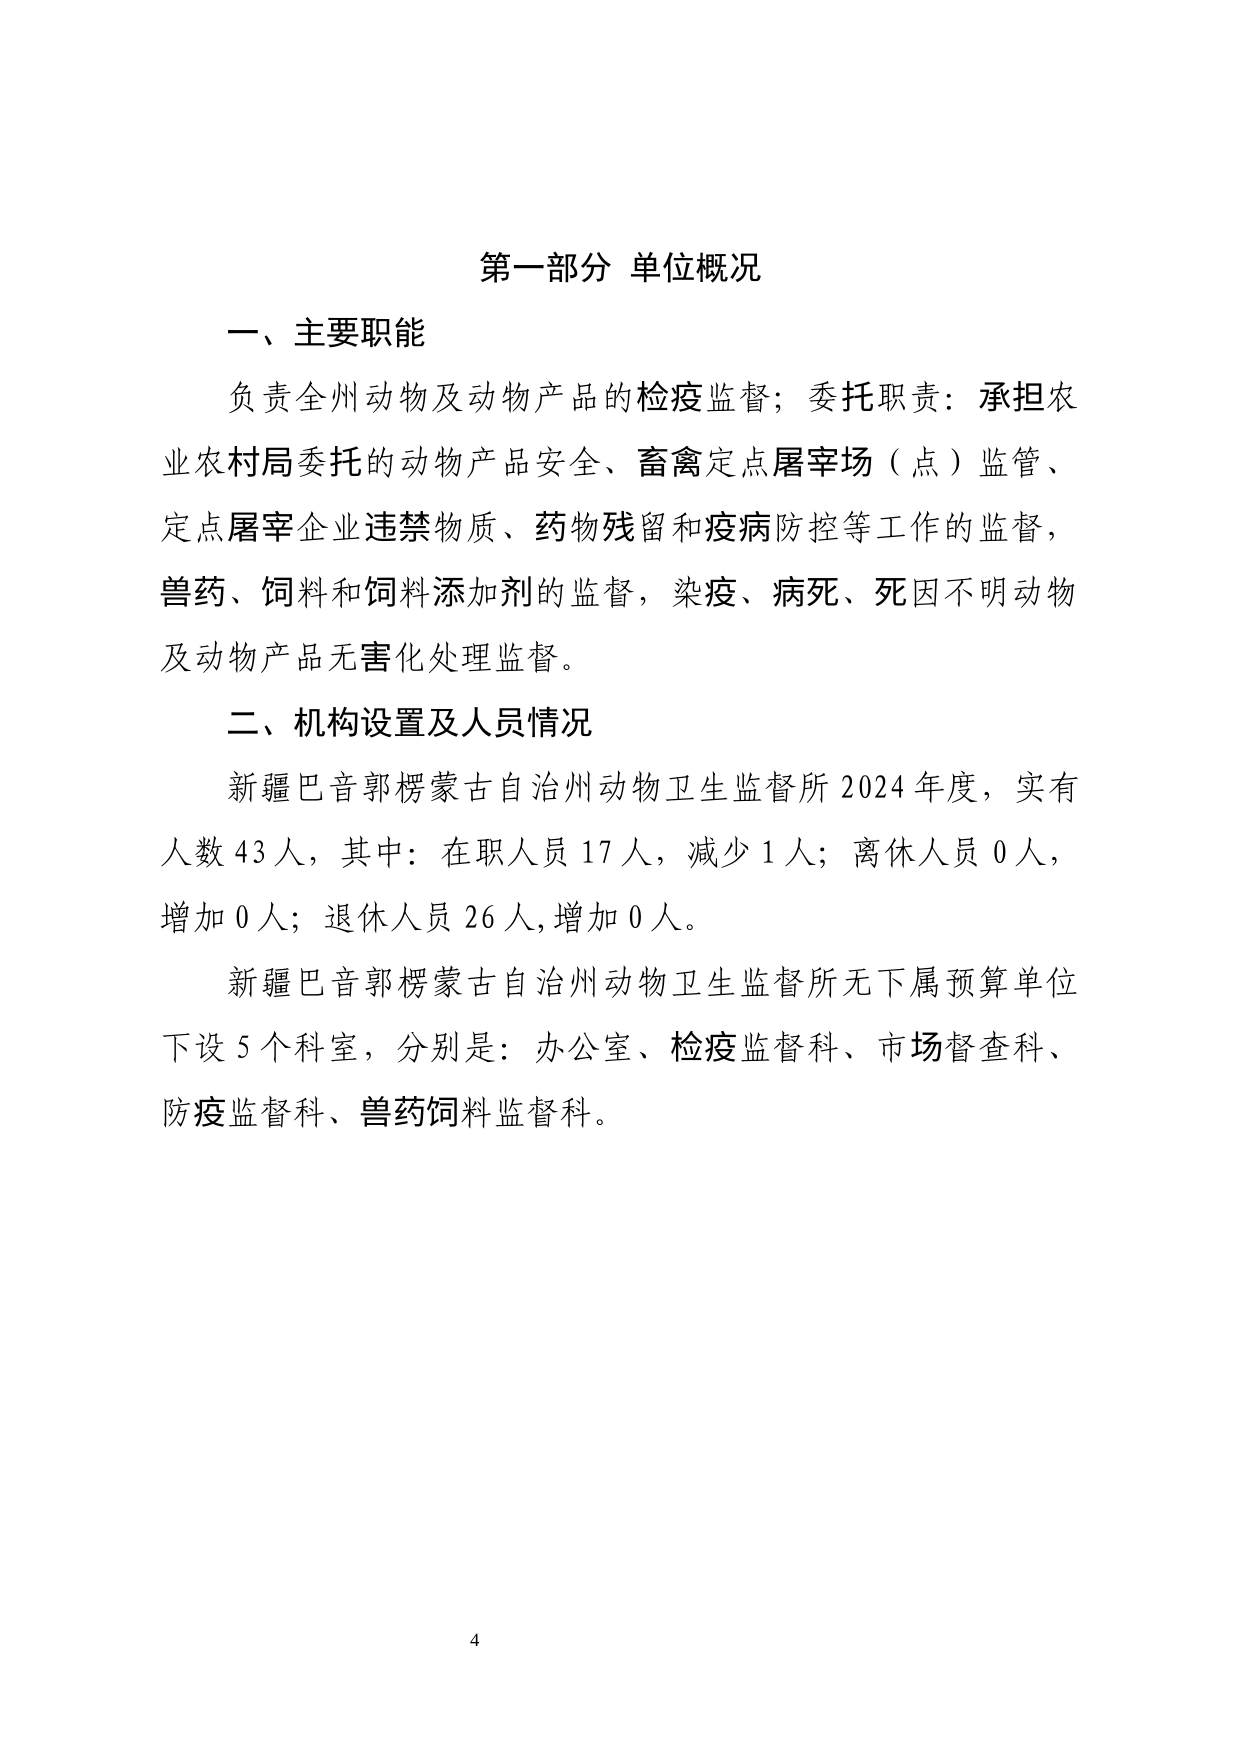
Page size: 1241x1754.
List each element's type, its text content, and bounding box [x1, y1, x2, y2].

text 新疆巴音郭楞蒙古自治州动物卫生监督所2024年度，实有人数43人，其中：在职人员17人，减少1人；离休人员0人，增加0人；退休人员26人,增加0人。 [159, 753, 1081, 948]
text 二、机构设置及人员情况 [159, 688, 1081, 753]
text 负责全州动物及动物产品的检疫监督；委托职责：承担农业农村局委托的动物产品安全、畜禽定点屠宰场（点）监管、定点屠宰企业违禁物质、药物残留和疫病防控等工作的监督，兽药、饲料和饲料添加剂的监督，染疫、病死、死因不明动物及动物产品无害化处理监督。 [159, 363, 1081, 688]
text 新疆巴音郭楞蒙古自治州动物卫生监督所无下属预算单位，下设5个科室，分别是：办公室、检疫监督科、市场督查科、防疫监督科、兽药饲料监督科。 [159, 948, 1081, 1143]
text 一、主要职能 [159, 298, 1081, 363]
text 第一部分 单位概况 [159, 233, 1081, 298]
